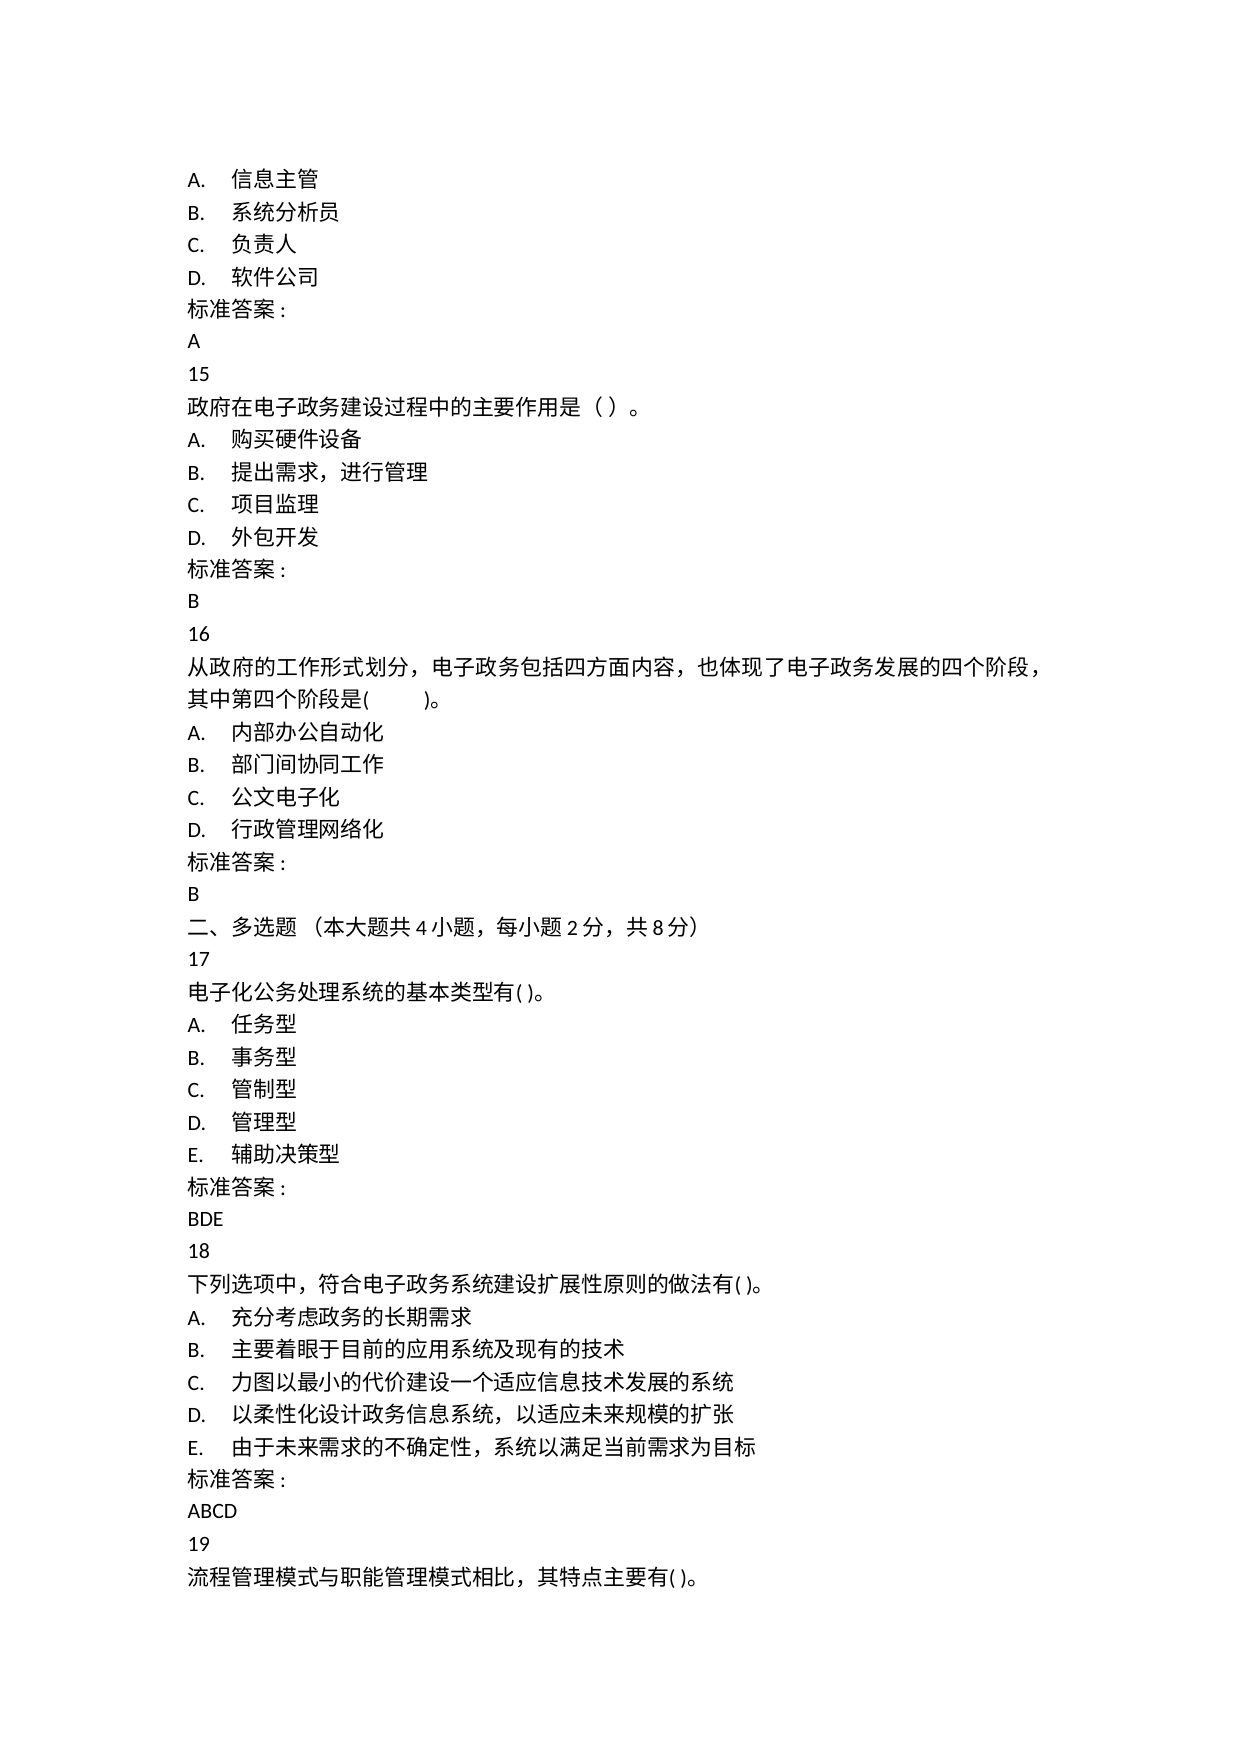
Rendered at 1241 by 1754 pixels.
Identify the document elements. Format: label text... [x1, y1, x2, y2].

text 19 [187, 1527, 1053, 1559]
text D. 行政管理网络化 [187, 812, 1053, 844]
text B. 提出需求，进行管理 [187, 454, 1053, 487]
text 标准答案 : [187, 292, 1053, 324]
text 17 [187, 942, 1053, 974]
text 16 [187, 617, 1053, 649]
text C. 负责人 [187, 227, 1053, 259]
text D. 以柔性化设计政务信息系统，以适应未来规模的扩张 [187, 1397, 1053, 1429]
text 政府在电子政务建设过程中的主要作用是（ ）。 [187, 389, 1053, 422]
text B. 事务型 [187, 1039, 1053, 1072]
text A. 购买硬件设备 [187, 422, 1053, 454]
text ABCD [187, 1494, 1053, 1527]
text 15 [187, 357, 1053, 389]
text A. 充分考虑政务的长期需求 [187, 1299, 1053, 1332]
text C. 力图以最小的代价建设一个适应信息技术发展的系统 [187, 1364, 1053, 1397]
text 电子化公务处理系统的基本类型有( )。 [187, 974, 1053, 1007]
text 二、多选题 （本大题共4小题，每小题2分，共8分） [187, 909, 1053, 942]
text A. 信息主管 [187, 162, 1053, 194]
text B [187, 584, 1053, 617]
text B. 系统分析员 [187, 194, 1053, 227]
text 标准答案 : [187, 1462, 1053, 1494]
text D. 外包开发 [187, 519, 1053, 552]
text A [187, 324, 1053, 357]
text B [187, 877, 1053, 909]
text 标准答案 : [187, 844, 1053, 877]
text BDE [187, 1202, 1053, 1234]
text B. 部门间协同工作 [187, 747, 1053, 779]
text 标准答案 : [187, 1169, 1053, 1202]
text E. 辅助决策型 [187, 1137, 1053, 1169]
text 流程管理模式与职能管理模式相比，其特点主要有( )。 [187, 1559, 1053, 1592]
text B. 主要着眼于目前的应用系统及现有的技术 [187, 1332, 1053, 1364]
text C. 公文电子化 [187, 779, 1053, 812]
text A. 任务型 [187, 1007, 1053, 1039]
text C. 管制型 [187, 1072, 1053, 1104]
text D. 软件公司 [187, 259, 1053, 292]
text A. 内部办公自动化 [187, 714, 1053, 747]
text 从政府的工作形式划分，电子政务包括四方面内容，也体现了电子政务发展的四个阶段，其中第四个阶段是( )。 [187, 649, 1053, 714]
text E. 由于未来需求的不确定性，系统以满足当前需求为目标 [187, 1429, 1053, 1462]
text D. 管理型 [187, 1104, 1053, 1137]
text 标准答案 : [187, 552, 1053, 584]
text C. 项目监理 [187, 487, 1053, 519]
text 18 [187, 1234, 1053, 1267]
text 下列选项中，符合电子政务系统建设扩展性原则的做法有( )。 [187, 1267, 1053, 1299]
